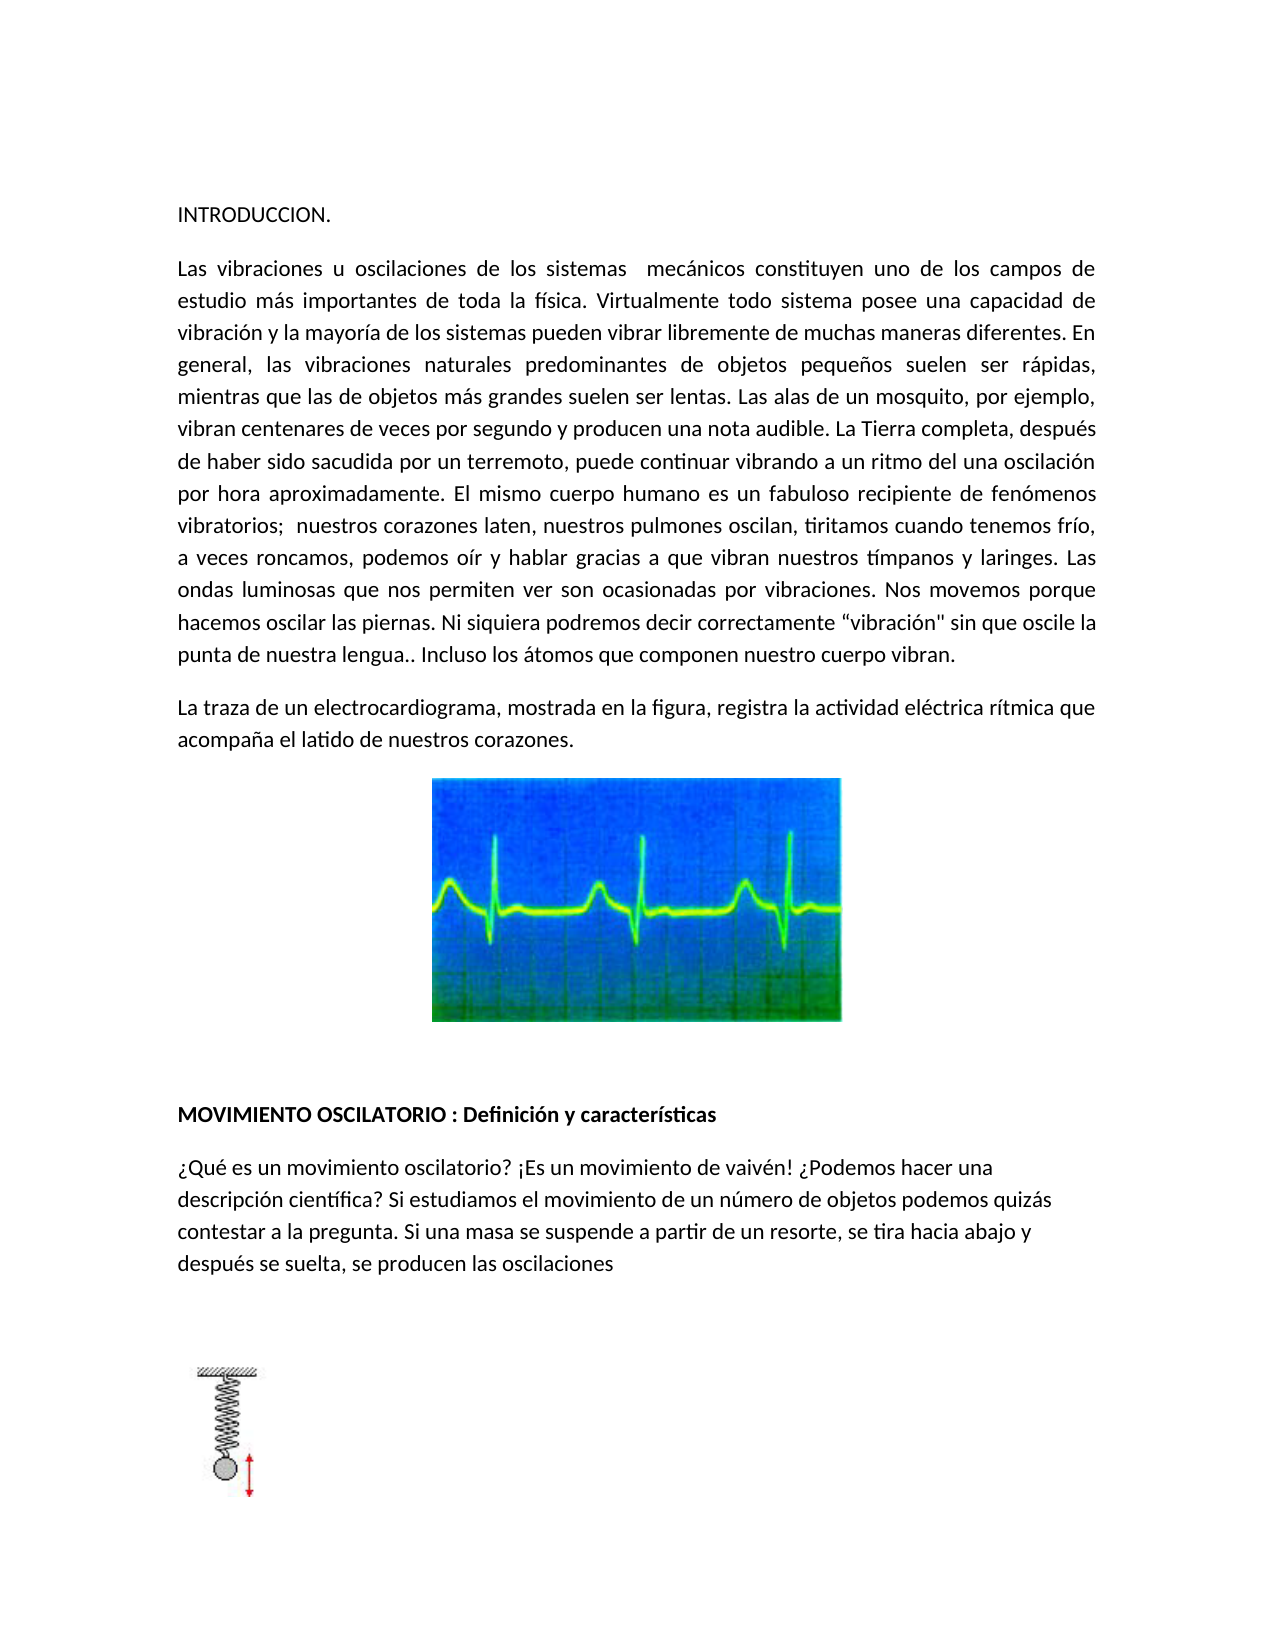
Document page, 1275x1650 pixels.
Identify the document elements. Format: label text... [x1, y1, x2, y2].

text ¿Qué es un movimiento oscilatorio? ¡Es un movimiento de vaivén! ¿Podemos hacer una descripción científica? Si estudiamos el movimiento de un número de objetos podemos quizás contestar a la pregunta. Si una masa se suspende a partir de un resorte, se tira hacia abajo y después se suelta, se producen las oscilaciones [177, 1153, 1098, 1277]
text INTRODUCCION. [177, 201, 1098, 229]
text La traza de un electrocardiograma, mostrada en la figura, registra la actividad eléctrica rítmica que acompaña el latido de nuestros corazones. [177, 693, 1098, 753]
text MOVIMIENTO OSCILATORIO : Definición y características [177, 1100, 1098, 1128]
text Las vibraciones u oscilaciones de los sistemas mecánicos constituyen uno de los campos de estudio más importantes de toda la física. Virtualmente todo sistema posee una capacidad de vibración y la mayoría de los sistemas pueden vibrar libremente de muchas maneras diferentes. En general, las vibraciones naturales predominantes de objetos pequeños suelen ser rápidas, mientras que las de objetos más grandes suelen ser lentas. Las alas de un mosquito, por ejemplo, vibran centenares de veces por segundo y producen una nota audible. La Tierra completa, después de haber sido sacudida por un terremoto, puede continuar vibrando a un ritmo del una oscilación por hora aproximadamente. El mismo cuerpo humano es un fabuloso recipiente de fenómenos vibratorios; nuestros corazones laten, nuestros pulmones oscilan, tiritamos cuando tenemos frío, a veces roncamos, podemos oír y hablar gracias a que vibran nuestros tímpanos y laringes. Las ondas luminosas que nos permiten ver son ocasionadas por vibraciones. Nos movemos porque hacemos oscilar las piernas. Ni siquiera podremos decir correctamente “vibración" sin que oscile la punta de nuestra lengua.. Incluso los átomos que componen nuestro cuerpo vibran. [177, 254, 1098, 668]
